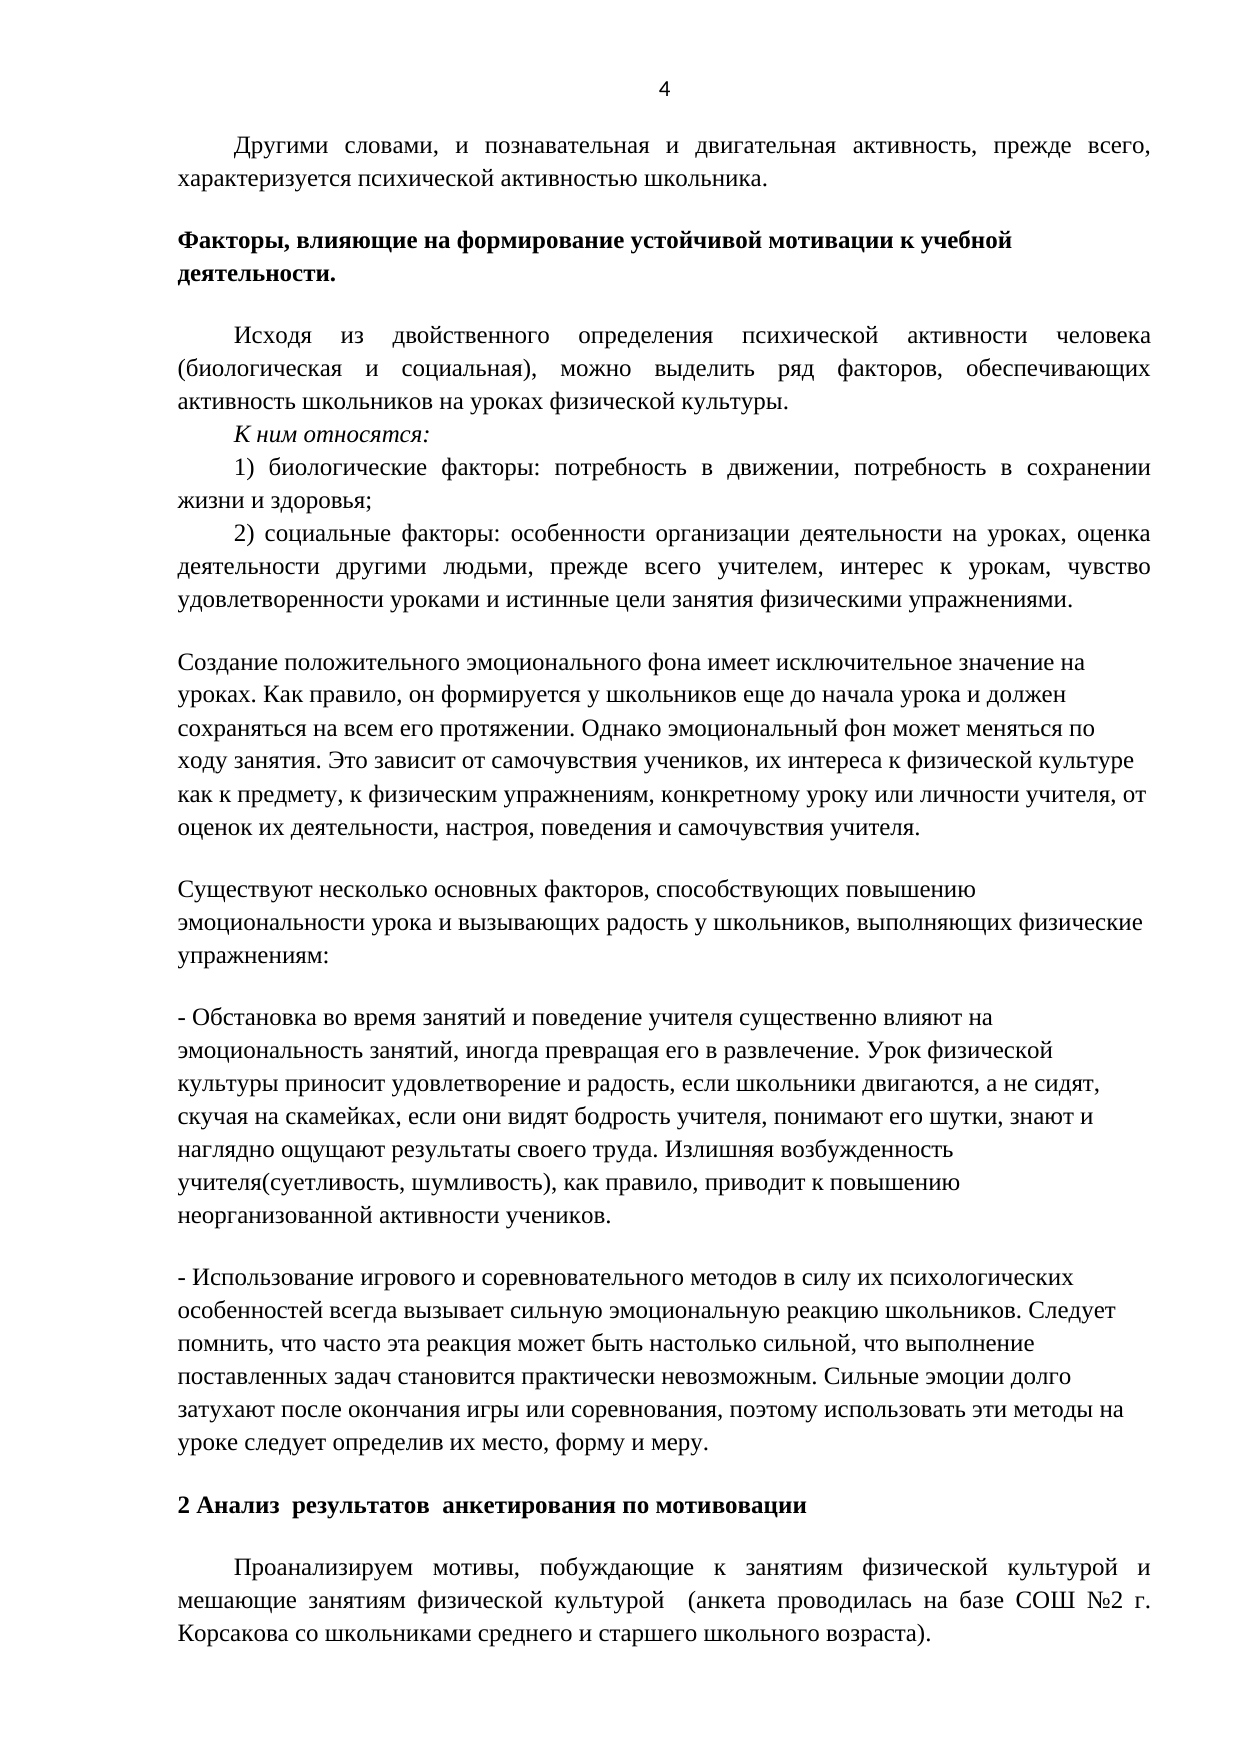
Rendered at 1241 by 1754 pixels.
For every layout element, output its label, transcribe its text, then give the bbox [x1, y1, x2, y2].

text Факторы, влияющие на формирование устойчивой мотивации к учебной деятельности. [177, 225, 1152, 287]
text Исходя из двойственного определения психической активности человека (биологическая и социальная), можно выделить ряд факторов, обеспечивающих активность школьников на уроках физической культуры. [177, 320, 1152, 415]
text Другими словами, и познавательная и двигательная активность, прежде всего, характеризуется психической активностью школьника. [177, 130, 1152, 192]
text Создание положительного эмоционального фона имеет исключительное значение на уроках. Как правило, он формируется у школьников еще до начала урока и должен сохраняться на всем его протяжении. Однако эмоциональный фон может меняться по ходу занятия. Это зависит от самочувствия учеников, их интереса к физической культуре как к предмету, к физическим упражнениям, конкретному уроку или личности учителя, от оценок их деятельности, настроя, поведения и самочувствия учителя. [177, 647, 1152, 840]
text 1) биологические факторы: потребность в движении, потребность в сохранении жизни и здоровья; [177, 452, 1152, 514]
text 2) социальные факторы: особенности организации деятельности на уроках, оценка деятельности другими людьми, прежде всего учителем, интерес к урокам, чувство удовлетворенности уроками и истинные цели занятия физическими упражнениями. [177, 518, 1152, 613]
text Существуют несколько основных факторов, способствующих повышению эмоциональности урока и вызывающих радость у школьников, выполняющих физические упражнениям: [177, 874, 1152, 969]
text - Использование игрового и соревновательного методов в силу их психологических особенностей всегда вызывает сильную эмоциональную реакцию школьников. Следует помнить, что часто эта реакция может быть настолько сильной, что выполнение поставленных задач становится практически невозможным. Сильные эмоции долго затухают после окончания игры или соревнования, поэтому использовать эти методы на уроке следует определив их место, форму и меру. [177, 1262, 1152, 1456]
text К ним относятся: [177, 419, 1152, 448]
text - Обстановка во время занятий и поведение учителя существенно влияют на эмоциональность занятий, иногда превращая его в развлечение. Урок физической культуры приносит удовлетворение и радость, если школьники двигаются, а не сидят, скучая на скамейках, если они видят бодрость учителя, понимают его шутки, знают и наглядно ощущают результаты своего труда. Излишняя возбужденность учителя(суетливость, шумливость), как правило, приводит к повышению неорганизованной активности учеников. [177, 1002, 1152, 1229]
text 2 Анализ результатов анкетирования по мотивовации [177, 1490, 1152, 1518]
text Проанализируем мотивы, побуждающие к занятиям физической культурой и мешающие занятиям физической культурой (анкета проводилась на базе СОШ №2 г. Корсакова со школьниками среднего и старшего школьного возраста). [177, 1552, 1152, 1647]
